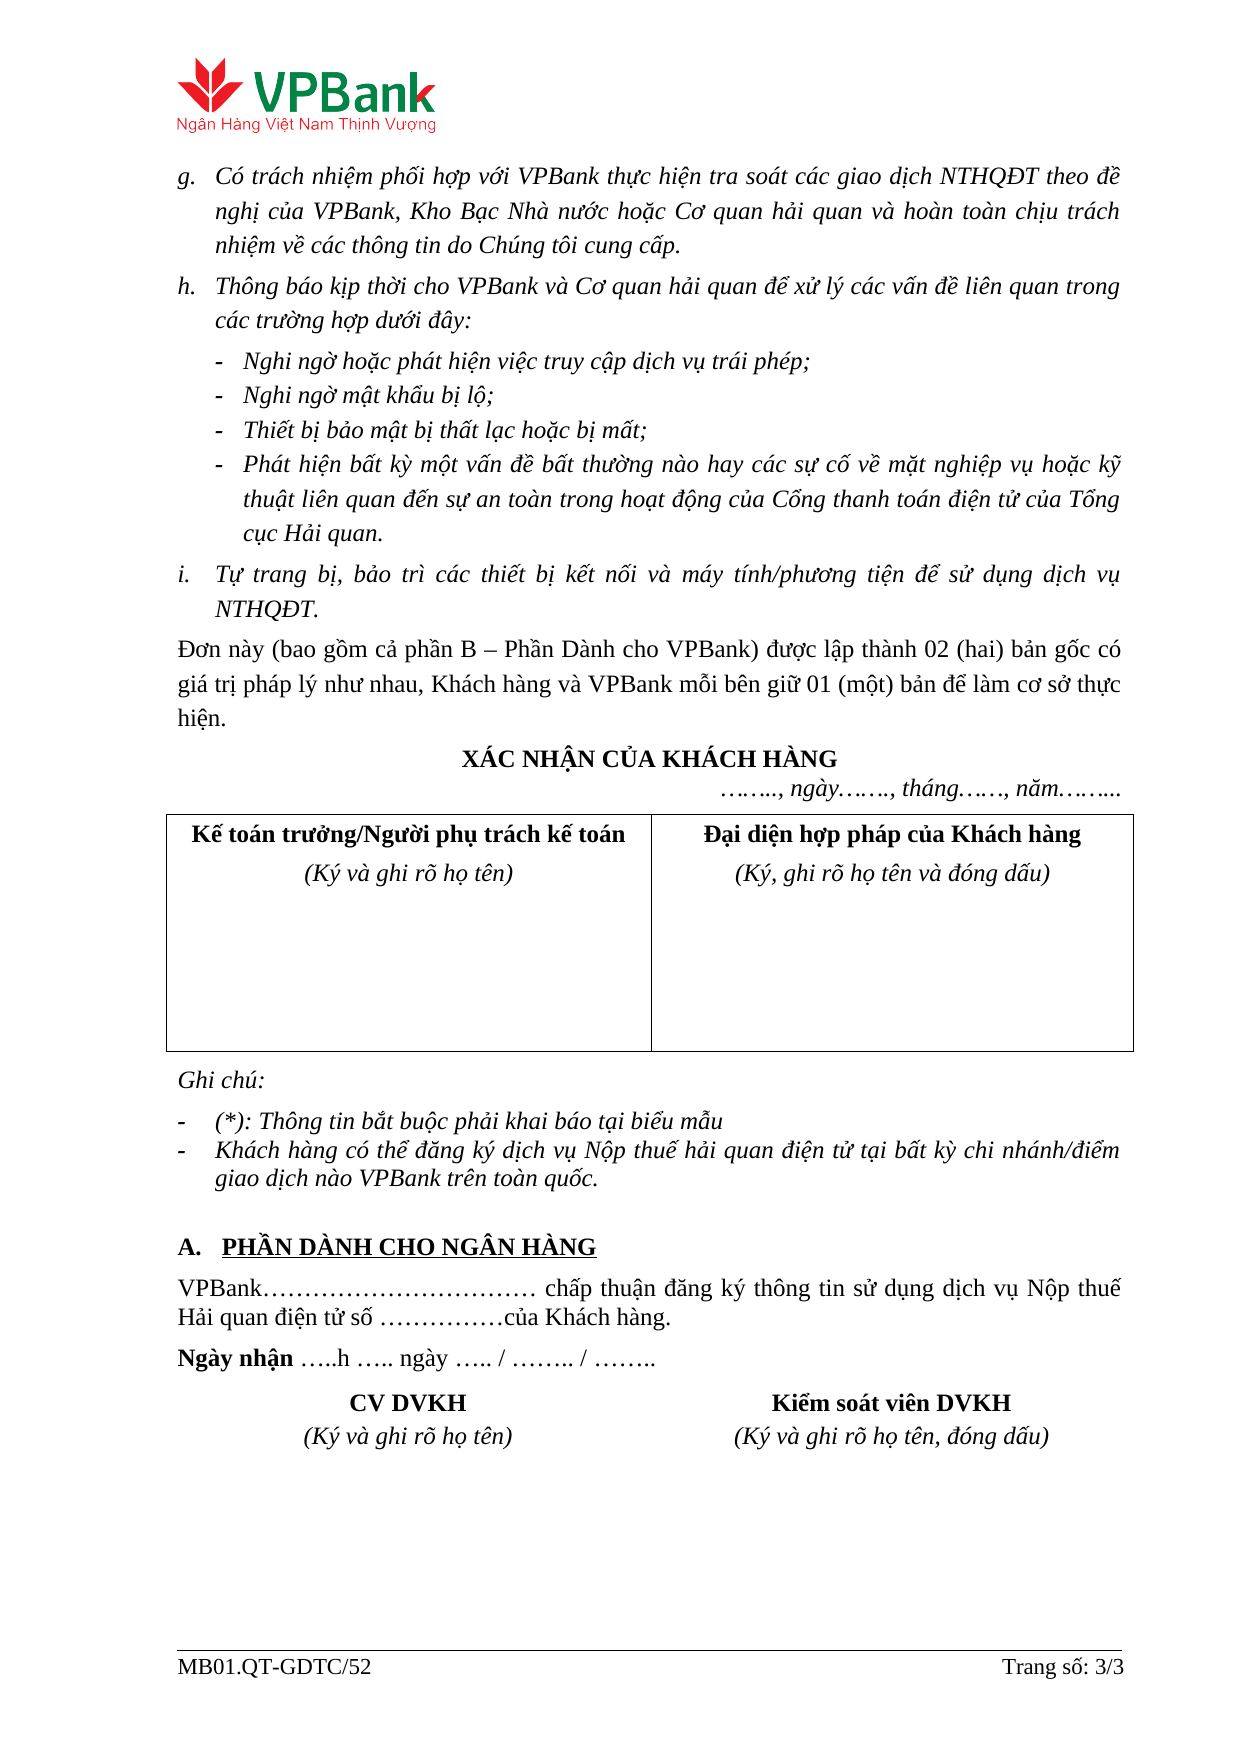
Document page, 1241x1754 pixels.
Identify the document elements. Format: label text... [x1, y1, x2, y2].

list Có trách nhiệm phối hợp với VPBank thực hiện tra soát các giao dịch NTHQĐT theo đề nghị của VPBank, Kho Bạc Nhà nước hoặc Cơ quan hải quan và hoàn toàn chịu trách nhiệm về các thông tin do Chúng tôi cung cấp. [177, 161, 1122, 259]
list Nghi ngờ hoặc phát hiện việc truy cập dịch vụ trái phép; [215, 346, 1122, 375]
list Phát hiện bất kỳ một vấn đề bất thường nào hay các sự cố về mặt nghiệp vụ hoặc kỹ thuật liên quan đến sự an toàn trong hoạt động của Cổng thanh toán điện tử của Tổng cục Hải quan. [215, 449, 1122, 547]
table_header Đại diện hợp pháp của Khách hàng (Ký, ghi rõ họ tên và đóng dấu) [652, 815, 1133, 1051]
list Thiết bị bảo mật bị thất lạc hoặc bị mất; [215, 415, 1122, 444]
list Nghi ngờ mật khẩu bị lộ; [215, 381, 1122, 409]
list (*): Thông tin bắt buộc phải khai báo tại biểu mẫu [177, 1106, 1122, 1135]
text Đơn này (bao gồm cả phần B – Phần Dành cho VPBank) được lập thành 02 (hai) bản gốc có giá trị pháp lý như nhau, Khách hàng và VPBank mỗi bên giữ 01 (một) bản để làm cơ sở thực hiện. [177, 634, 1122, 732]
text XÁC NHẬN CỦA KHÁCH HÀNG [177, 744, 1122, 773]
text …….., ngày……., tháng……, năm……... [177, 773, 1122, 802]
table_header CV DVKH (Ký và ghi rõ họ tên) [166, 1384, 649, 1454]
table_header Kiểm soát viên DVKH (Ký và ghi rõ họ tên, đóng dấu) [650, 1384, 1133, 1454]
picture [177, 57, 436, 133]
list Thông báo kịp thời cho VPBank và Cơ quan hải quan để xử lý các vấn đề liên quan trong các trường hợp dưới đây: [177, 271, 1122, 334]
text VPBank…………………………… chấp thuận đăng ký thông tin sử dụng dịch vụ Nộp thuế Hải quan điện tử số ……………của Khách hàng. [177, 1273, 1122, 1330]
list Tự trang bị, bảo trì các thiết bị kết nối và máy tính/phương tiện để sử dụng dịch vụ NTHQĐT. [177, 559, 1122, 622]
text Ngày nhận …..h ….. ngày ….. / …….. / …….. [177, 1343, 1122, 1372]
table_header Kế toán trưởng/Người phụ trách kế toán (Ký và ghi rõ họ tên) [167, 815, 651, 1051]
list Khách hàng có thể đăng ký dịch vụ Nộp thuế hải quan điện tử tại bất kỳ chi nhánh/điểm giao dịch nào VPBank trên toàn quốc. [177, 1135, 1122, 1192]
list PHẦN DÀNH CHO NGÂN HÀNG [177, 1232, 1122, 1260]
text Ghi chú: [177, 1065, 1122, 1093]
